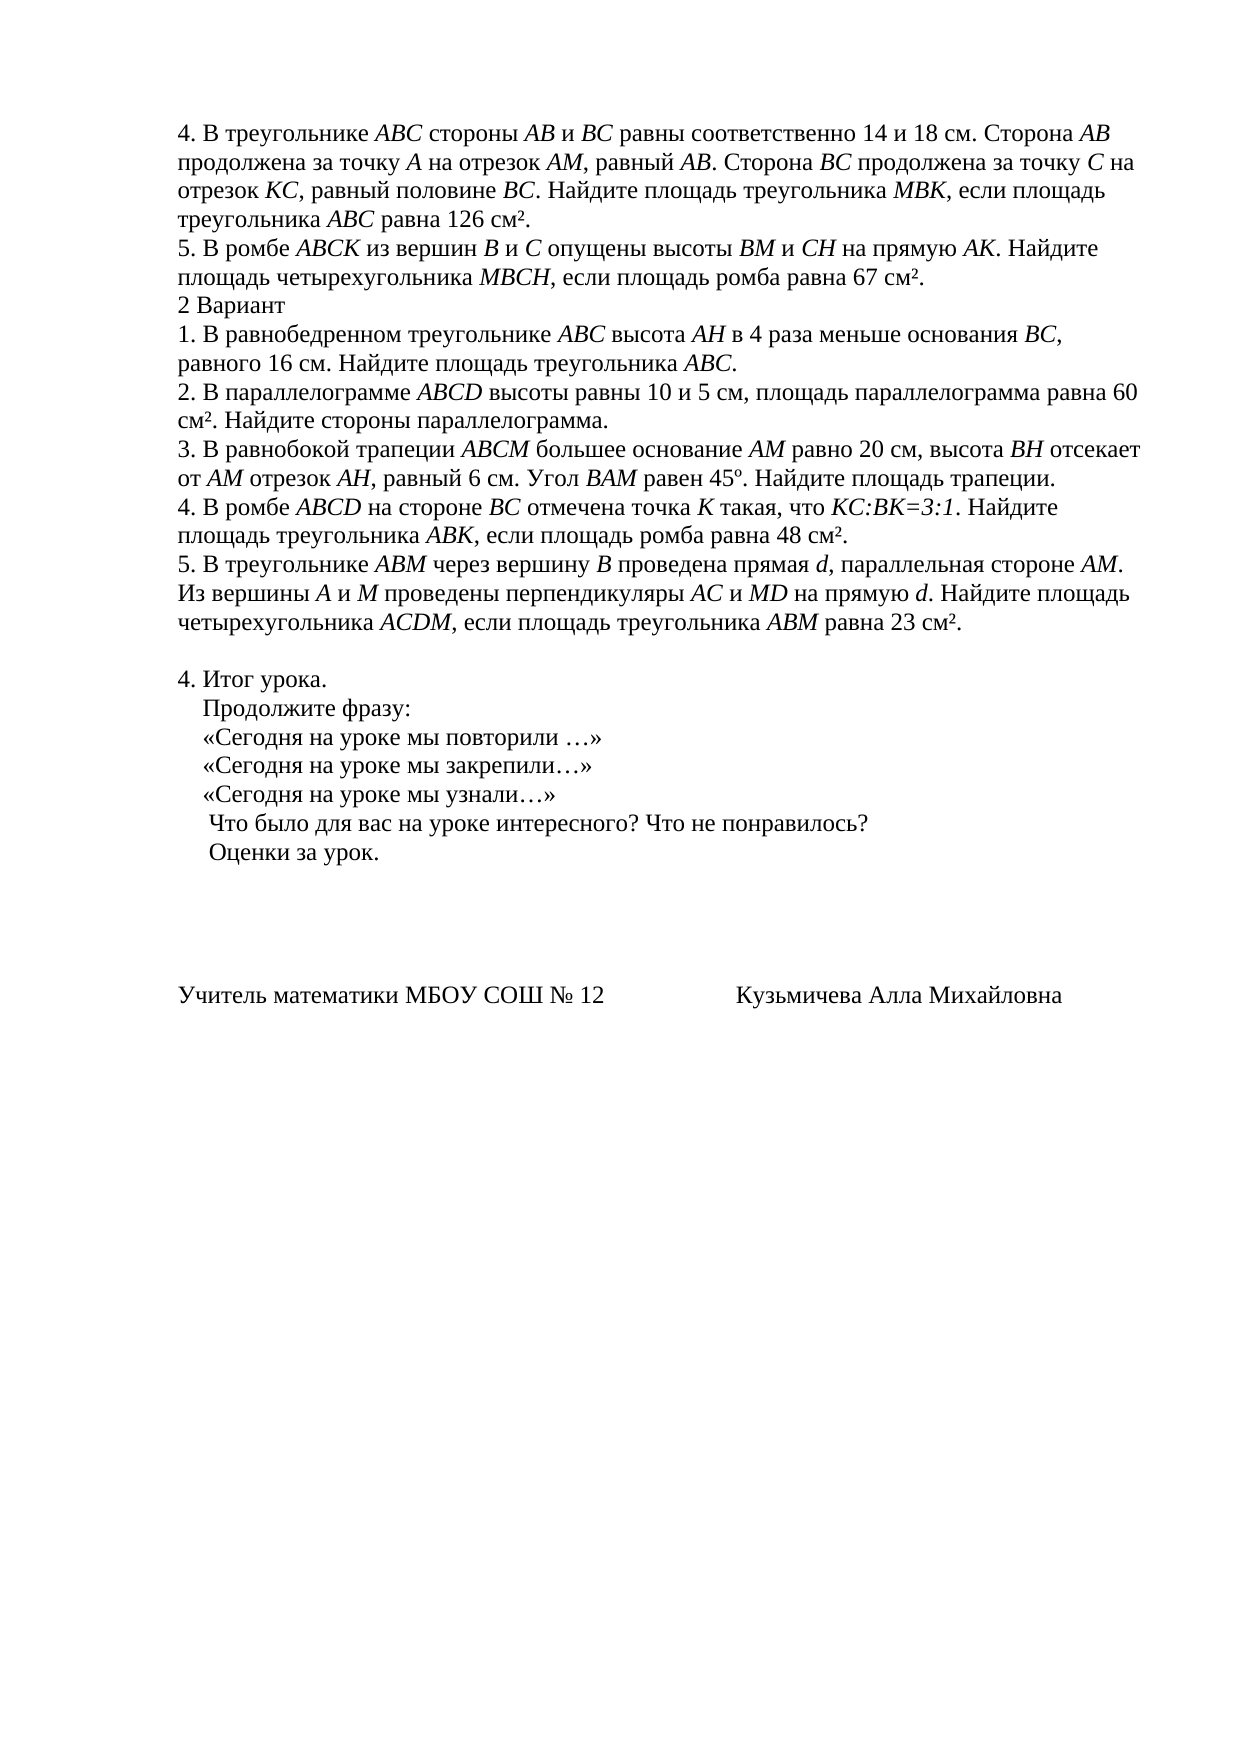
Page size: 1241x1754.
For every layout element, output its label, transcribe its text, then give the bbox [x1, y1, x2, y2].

text Учитель математики МБОУ СОШ № 12 Кузьмичева Алла Михайловна [177, 981, 1152, 1009]
text Продолжите фразу: [177, 693, 1152, 722]
text 1. В равнобедренном треугольнике АВС высота АН в 4 раза меньше основания ВС, равного 16 см. Найдите площадь треугольника АВС. [177, 319, 1152, 377]
text 3. В равнобокой трапеции АВСМ большее основание АМ равно 20 см, высота ВН отсекает от АМ отрезок АН, равный 6 см. Угол ВАМ равен 45º. Найдите площадь трапеции. [177, 434, 1152, 492]
text «Сегодня на уроке мы закрепили…» [177, 751, 1152, 779]
text Оценки за урок. [177, 837, 1152, 866]
text «Сегодня на уроке мы узнали…» [177, 779, 1152, 808]
text 5. В треугольнике АВМ через вершину В проведена прямая d, параллельная стороне АМ. Из вершины А и М проведены перпендикуляры АС и MD на прямую d. Найдите площадь четырехугольника ACDM, если площадь треугольника АВМ равна 23 см². [177, 549, 1152, 636]
text 4. В треугольнике АВС стороны АВ и ВС равны соответственно 14 и 18 см. Сторона АВ продолжена за точку А на отрезок АМ, равный АВ. Сторона ВС продолжена за точку С на отрезок КС, равный половине ВС. Найдите площадь треугольника МВК, если площадь треугольника АВС равна 126 см². [177, 118, 1152, 233]
text 2. В параллелограмме ABCD высоты равны 10 и 5 см, площадь параллелограмма равна 60 см². Найдите стороны параллелограмма. [177, 377, 1152, 434]
text 5. В ромбе АВСК из вершин В и С опущены высоты ВМ и СН на прямую АК. Найдите площадь четырехугольника МВСН, если площадь ромба равна 67 см². [177, 233, 1152, 291]
text 2 Вариант [177, 291, 1152, 319]
text «Сегодня на уроке мы повторили …» [177, 722, 1152, 751]
text Что было для вас на уроке интересного? Что не понравилось? [177, 808, 1152, 837]
text 4. В ромбе ABCD на стороне ВС отмечена точка К такая, что КС:ВК=3:1. Найдите площадь треугольника АВК, если площадь ромба равна 48 см². [177, 492, 1152, 549]
text 4. Итог урока. [177, 664, 1152, 693]
